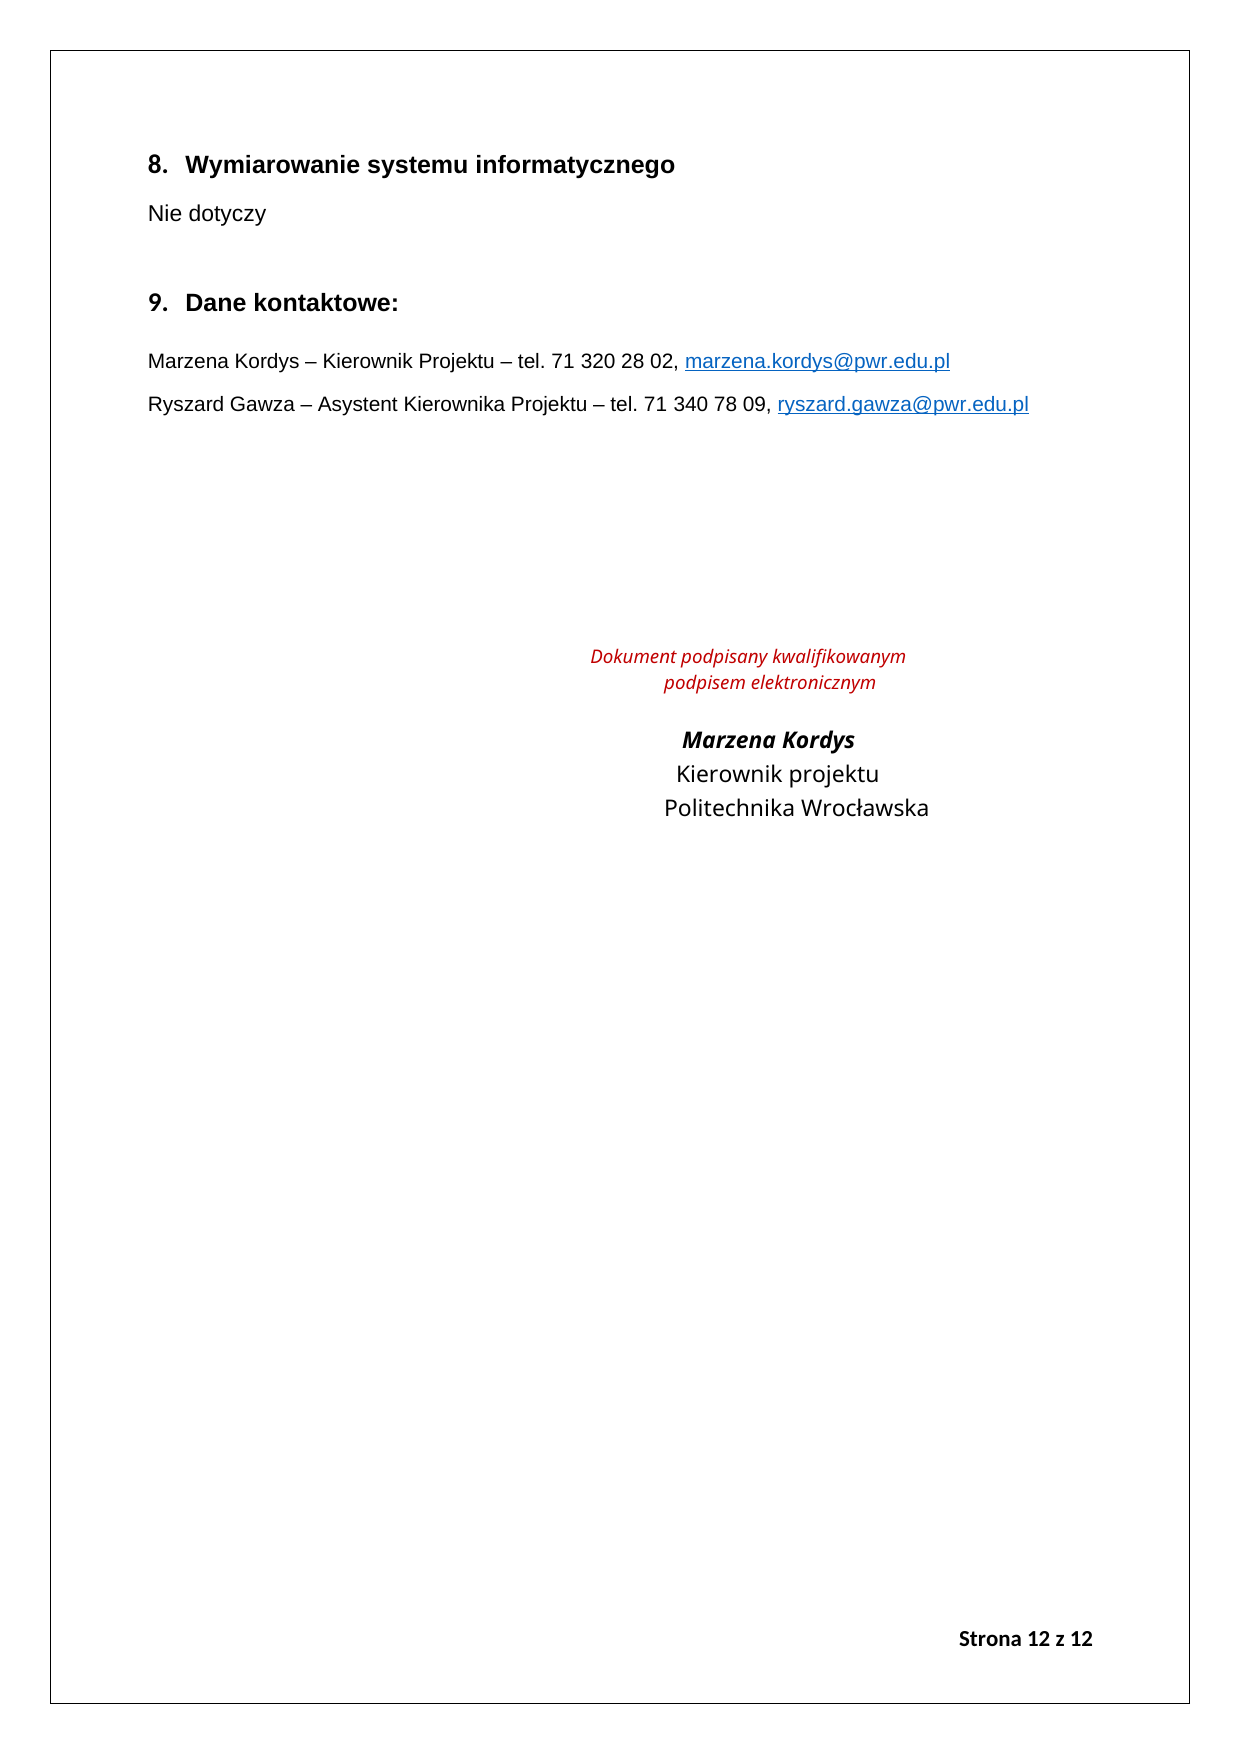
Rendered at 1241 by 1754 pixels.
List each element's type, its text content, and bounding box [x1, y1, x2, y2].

list Wymiarowanie systemu informatycznego [148, 147, 1093, 181]
text Dokument podpisany kwalifikowanym [516, 644, 1093, 669]
text Politechnika Wrocławska [590, 792, 1093, 823]
text Marzena Kordys – Kierownik Projektu – tel. 71 320 28 02, marzena.kordys@pwr.edu.pl [148, 349, 1093, 373]
text Nie dotyczy [148, 200, 1093, 226]
text podpisem elektronicznym [590, 669, 1093, 695]
list Dane kontaktowe: [148, 285, 1093, 318]
text Kierownik projektu [590, 758, 1093, 789]
text Marzena Kordys [590, 724, 1093, 756]
text Ryszard Gawza – Asystent Kierownika Projektu – tel. 71 340 78 09, ryszard.gawza@pwr.edu.pl [148, 392, 1093, 416]
